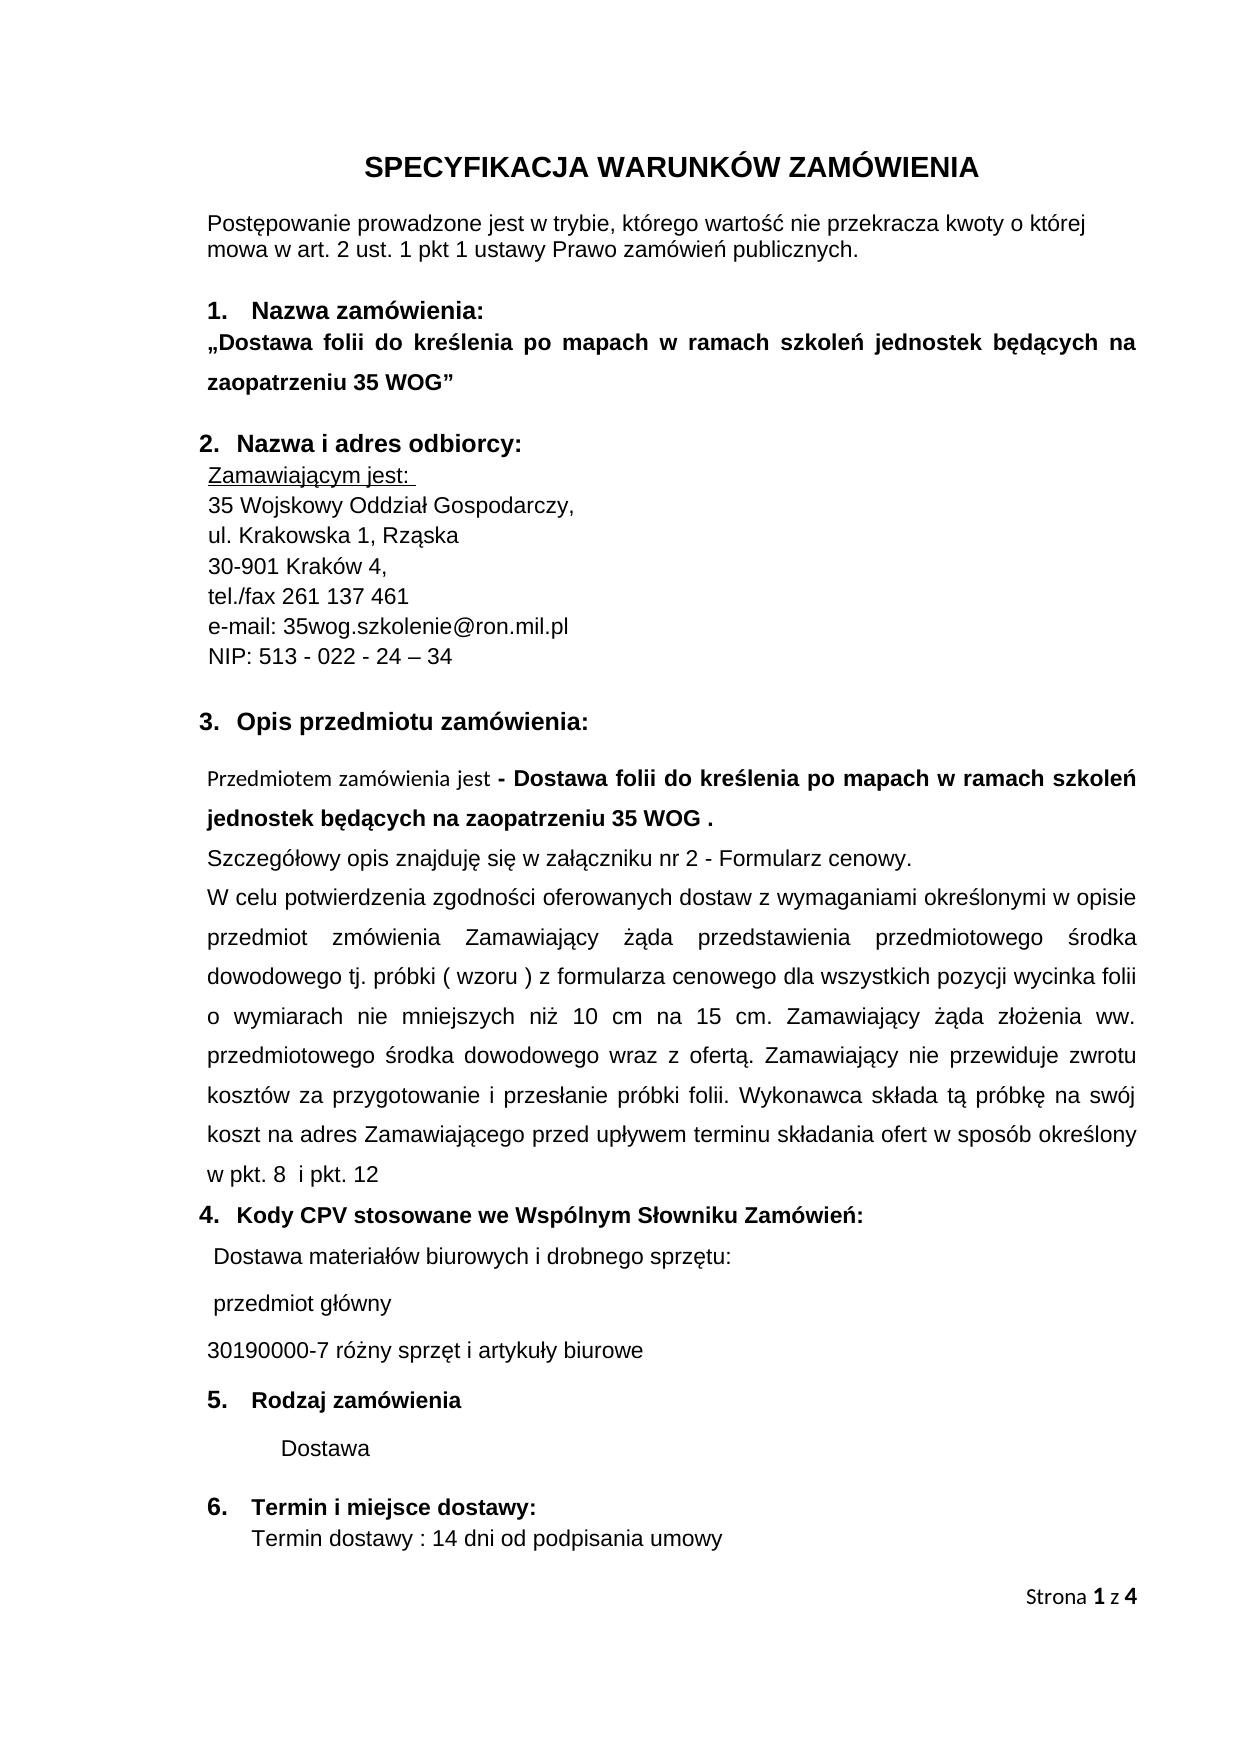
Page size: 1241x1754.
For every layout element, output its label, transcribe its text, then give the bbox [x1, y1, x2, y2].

list e-mail: 35wog.szkolenie@ron.mil.pl [208, 613, 1137, 639]
list ul. Krakowska 1, Rząska [208, 522, 1137, 549]
list tel./fax 261 137 461 [208, 583, 1137, 609]
list 35 Wojskowy Oddział Gospodarczy, [208, 492, 1137, 519]
text 30190000-7 różny sprzęt i artykuły biurowe [207, 1337, 1137, 1364]
list 30-901 Kraków 4, [208, 553, 1137, 579]
list Rodzaj zamówienia [207, 1385, 1137, 1413]
list Zamawiającym jest: [208, 462, 1137, 488]
list Nazwa zamówienia: [207, 296, 1137, 325]
text „Dostawa folii do kreślenia po mapach w ramach szkoleń jednostek będących na zaopatrzeniu 35 WOG” [207, 329, 1137, 395]
list Nazwa i adres odbiorcy: [199, 429, 1137, 458]
list Opis przedmiotu zamówienia: [199, 707, 1137, 735]
list NIP: 513 - 022 - 24 – 34 [208, 643, 1137, 670]
list Termin dostawy : 14 dni od podpisania umowy [251, 1524, 1137, 1551]
text Postępowanie prowadzone jest w trybie, którego wartość nie przekracza kwoty o której mowa w art. 2 ust. 1 pkt 1 ustawy Prawo zamówień publicznych. [207, 210, 1137, 263]
list Termin i miejsce dostawy: [207, 1492, 1137, 1520]
list Przedmiotem zamówienia jest - Dostawa folii do kreślenia po mapach w ramach szkoleń jednostek będących na zaopatrzeniu 35 WOG . [207, 764, 1137, 832]
text SPECYFIKACJA WARUNKÓW ZAMÓWIENIA [207, 150, 1137, 184]
text Dostawa [207, 1435, 1137, 1461]
text przedmiot główny [207, 1290, 1130, 1317]
text Dostawa materiałów biurowych i drobnego sprzętu: [207, 1243, 1130, 1269]
list W celu potwierdzenia zgodności oferowanych dostaw z wymaganiami określonymi w opisie przedmiot zmówienia Zamawiający żąda przedstawienia przedmiotowego środka dowodowego tj. próbki ( wzoru ) z formularza cenowego dla wszystkich pozycji wycinka folii o wymiarach nie mniejszych niż 10 cm na 15 cm. Zamawiający żąda złożenia ww. przedmiotowego środka dowodowego wraz z ofertą. Zamawiający nie przewiduje zwrotu kosztów za przygotowanie i przesłanie próbki folii. Wykonawca składa tą próbkę na swój koszt na adres Zamawiającego przed upływem terminu składania ofert w sposób określony w pkt. 8 i pkt. 12 [207, 884, 1137, 1187]
list Kody CPV stosowane we Wspólnym Słowniku Zamówień: [199, 1200, 1137, 1229]
list Szczegółowy opis znajduję się w załączniku nr 2 - Formularz cenowy. [207, 845, 1137, 871]
